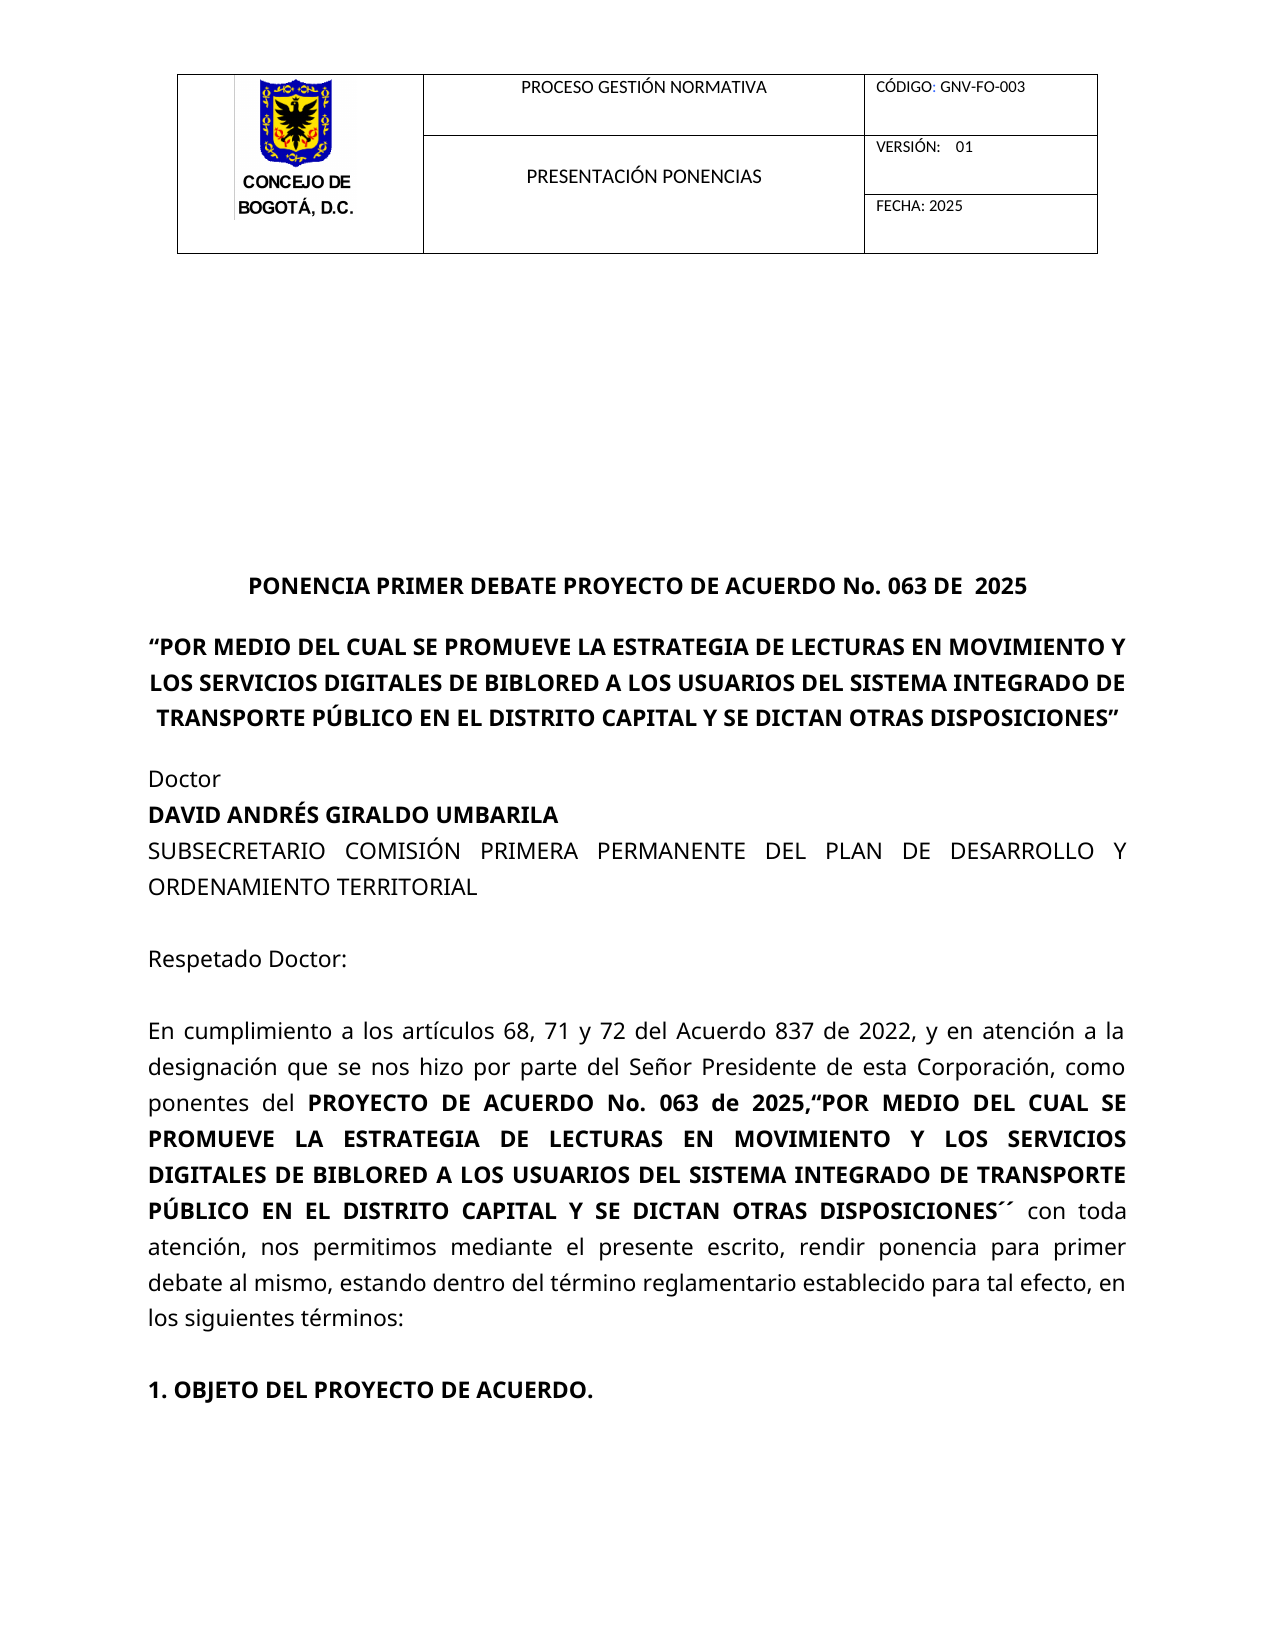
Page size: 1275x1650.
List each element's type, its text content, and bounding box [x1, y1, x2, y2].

text Doctor [148, 763, 1127, 794]
text Respetado Doctor: [148, 943, 1127, 974]
text “POR MEDIO DEL CUAL SE PROMUEVE LA ESTRATEGIA DE LECTURAS EN MOVIMIENTO Y LOS SERVICIOS DIGITALES DE BIBLORED A LOS USUARIOS DEL SISTEMA INTEGRADO DE TRANSPORTE PÚBLICO EN EL DISTRITO CAPITAL Y SE DICTAN OTRAS DISPOSICIONES” [148, 631, 1127, 734]
text SUBSECRETARIO COMISIÓN PRIMERA PERMANENTE DEL PLAN DE DESARROLLO Y ORDENAMIENTO TERRITORIAL [148, 835, 1127, 902]
subtitle 1. OBJETO DEL PROYECTO DE ACUERDO. [148, 1374, 1127, 1406]
text DAVID ANDRÉS GIRALDO UMBARILA [148, 799, 1127, 831]
picture [233, 75, 357, 220]
text En cumplimiento a los artículos 68, 71 y 72 del Acuerdo 837 de 2022, y en atención a la designación que se nos hizo por parte del Señor Presidente de esta Corporación, como ponentes del PROYECTO DE ACUERDO No. 063 de 2025,“POR MEDIO DEL CUAL SE PROMUEVE LA ESTRATEGIA DE LECTURAS EN MOVIMIENTO Y LOS SERVICIOS DIGITALES DE BIBLORED A LOS USUARIOS DEL SISTEMA INTEGRADO DE TRANSPORTE PÚBLICO EN EL DISTRITO CAPITAL Y SE DICTAN OTRAS DISPOSICIONES´´ con toda atención, nos permitimos mediante el presente escrito, rendir ponencia para primer debate al mismo, estando dentro del término reglamentario establecido para tal efecto, en los siguientes términos: [148, 1015, 1127, 1334]
text PONENCIA PRIMER DEBATE PROYECTO DE ACUERDO No. 063 DE 2025 [148, 569, 1127, 601]
